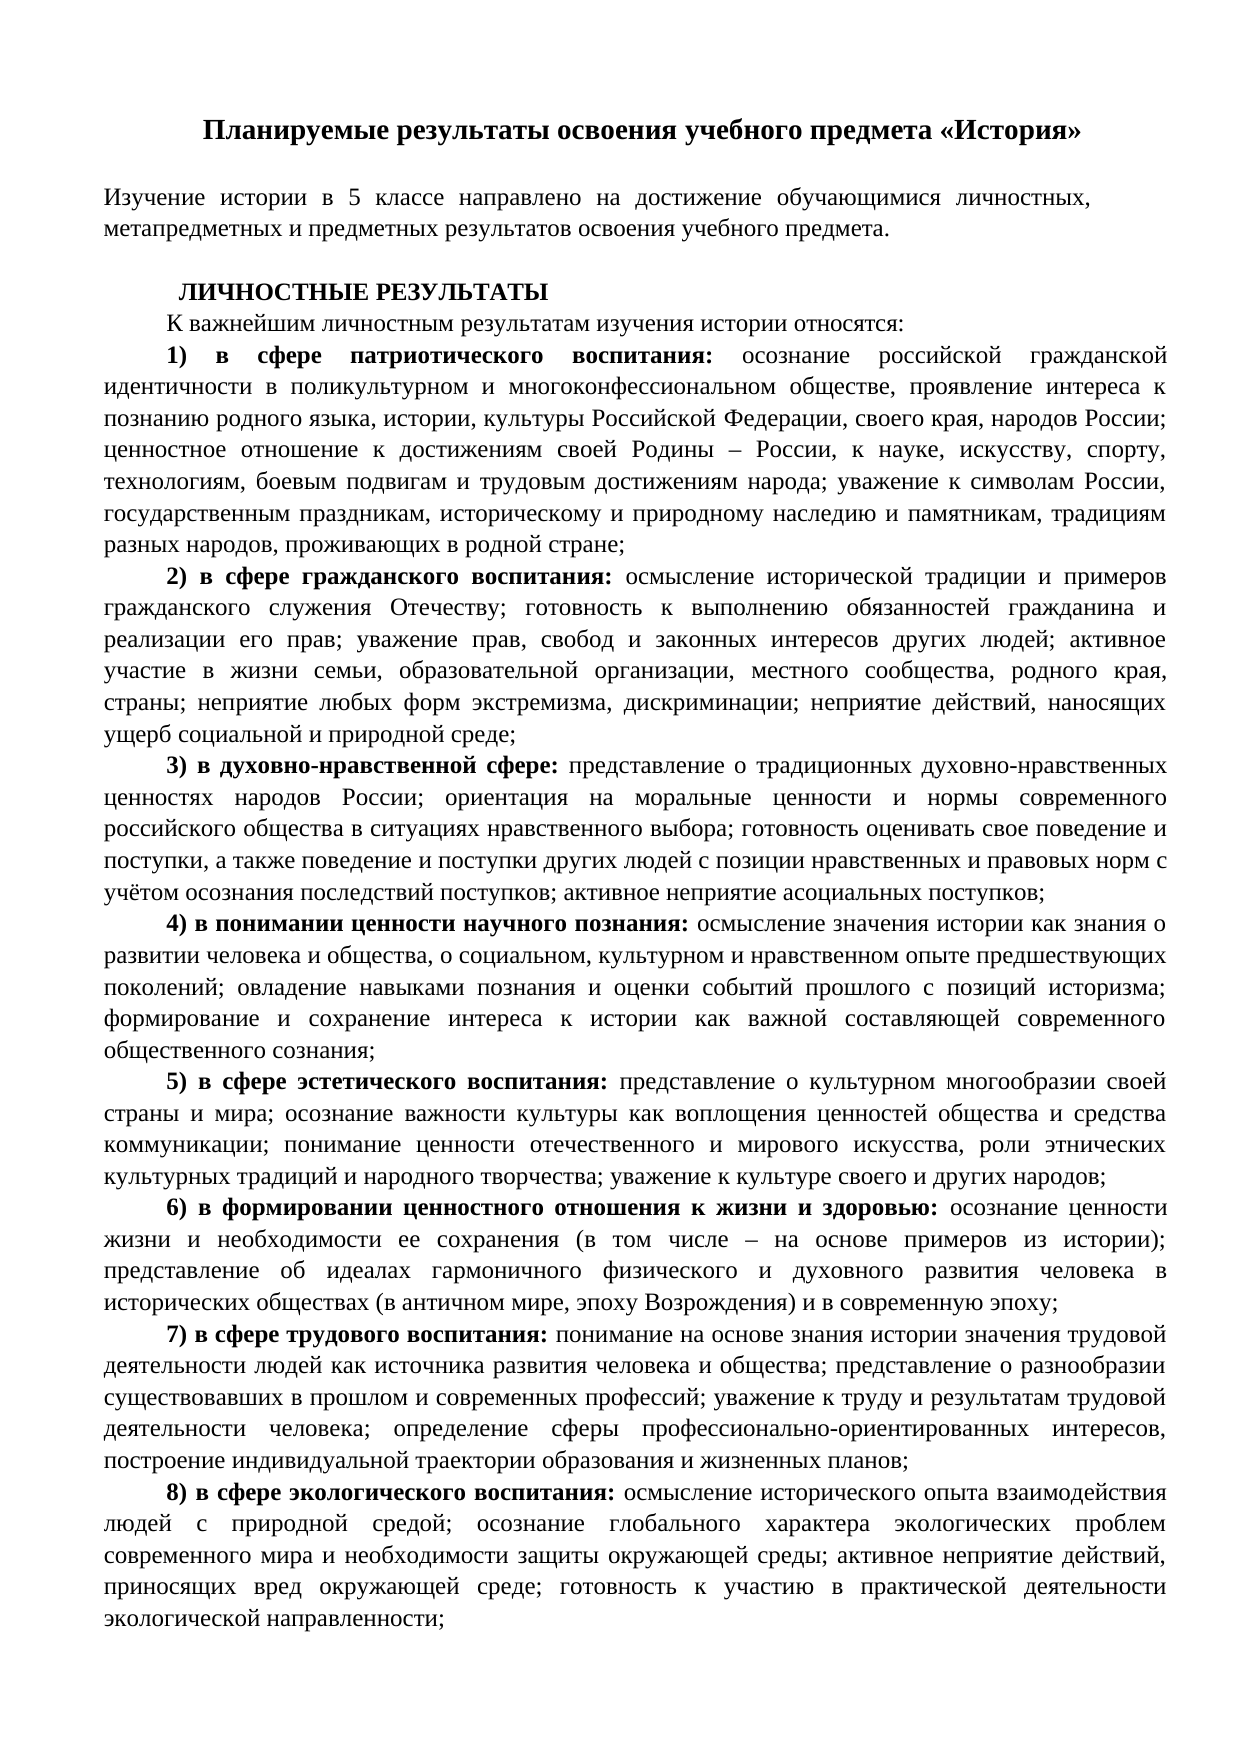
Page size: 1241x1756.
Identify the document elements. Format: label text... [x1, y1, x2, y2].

text К важнейшим личностным результатам изучения истории относятся: [166, 308, 1181, 337]
text Изучение истории в 5 классе направлено на достижение обучающимися личностных, метапредметных и предметных результатов освоения учебного предмета. [103, 182, 1181, 242]
list в формировании ценностного отношения к жизни и здоровью: осознание ценности жизни и необходимости ее сохранения (в том числе ‒ на основе примеров из истории); представление об идеалах гармоничного физического и духовного развития человека в исторических обществах (в античном мире, эпоху Возрождения) и в современную эпоху; [103, 1192, 1168, 1316]
list в сфере гражданского воспитания: осмысление исторической традиции и примеров гражданского служения Отечеству; готовность к выполнению обязанностей гражданина и реализации его прав; уважение прав, свобод и законных интересов других людей; активное участие в жизни семьи, образовательной организации, местного сообщества, родного края, страны; неприятие любых форм экстремизма, дискриминации; неприятие действий, наносящих ущерб социальной и природной среде; [103, 561, 1167, 747]
list в понимании ценности научного познания: осмысление значения истории как знания о развитии человека и общества, о социальном, культурном и нравственном опыте предшествующих поколений; овладение навыками познания и оценки событий прошлого с позиций историзма; формирование и сохранение интереса к истории как важной составляющей современного общественного сознания; [103, 908, 1167, 1063]
text Планируемые результаты освоения учебного предмета «История» [103, 112, 1181, 146]
list в духовно-нравственной сфере: представление о традиционных духовно-нравственных ценностях народов России; ориентация на моральные ценности и нормы современного российского общества в ситуациях нравственного выбора; готовность оценивать свое поведение и поступки, а также поведение и поступки других людей с позиции нравственных и правовых норм с учётом осознания последствий поступков; активное неприятие асоциальных поступков; [103, 750, 1168, 905]
list в сфере эстетического воспитания: представление о культурном многообразии своей страны и мира; осознание важности культуры как воплощения ценностей общества и средства коммуникации; понимание ценности отечественного и мирового искусства, роли этнических культурных традиций и народного творчества; уважение к культуре своего и других народов; [103, 1066, 1167, 1190]
list в сфере экологического воспитания: осмысление исторического опыта взаимодействия людей с природной средой; осознание глобального характера экологических проблем современного мира и необходимости защиты окружающей среды; активное неприятие действий, приносящих вред окружающей среде; готовность к участию в практической деятельности экологической направленности; [103, 1477, 1167, 1632]
list в сфере патриотического воспитания: осознание российской гражданской идентичности в поликультурном и многоконфессиональном обществе, проявление интереса к познанию родного языка, истории, культуры Российской Федерации, своего края, народов России; ценностное отношение к достижениям своей Родины ‒ России, к науке, искусству, спорту, технологиям, боевым подвигам и трудовым достижениям народа; уважение к символам России, государственным праздникам, историческому и природному наследию и памятникам, традициям разных народов, проживающих в родной стране; [103, 340, 1167, 558]
list в сфере трудового воспитания: понимание на основе знания истории значения трудовой деятельности людей как источника развития человека и общества; представление о разнообразии существовавших в прошлом и современных профессий; уважение к труду и результатам трудовой деятельности человека; определение сферы профессионально-ориентированных интересов, построение индивидуальной траектории образования и жизненных планов; [103, 1319, 1167, 1474]
subtitle ЛИЧНОСТНЫЕ РЕЗУЛЬТАТЫ [116, 277, 1181, 306]
